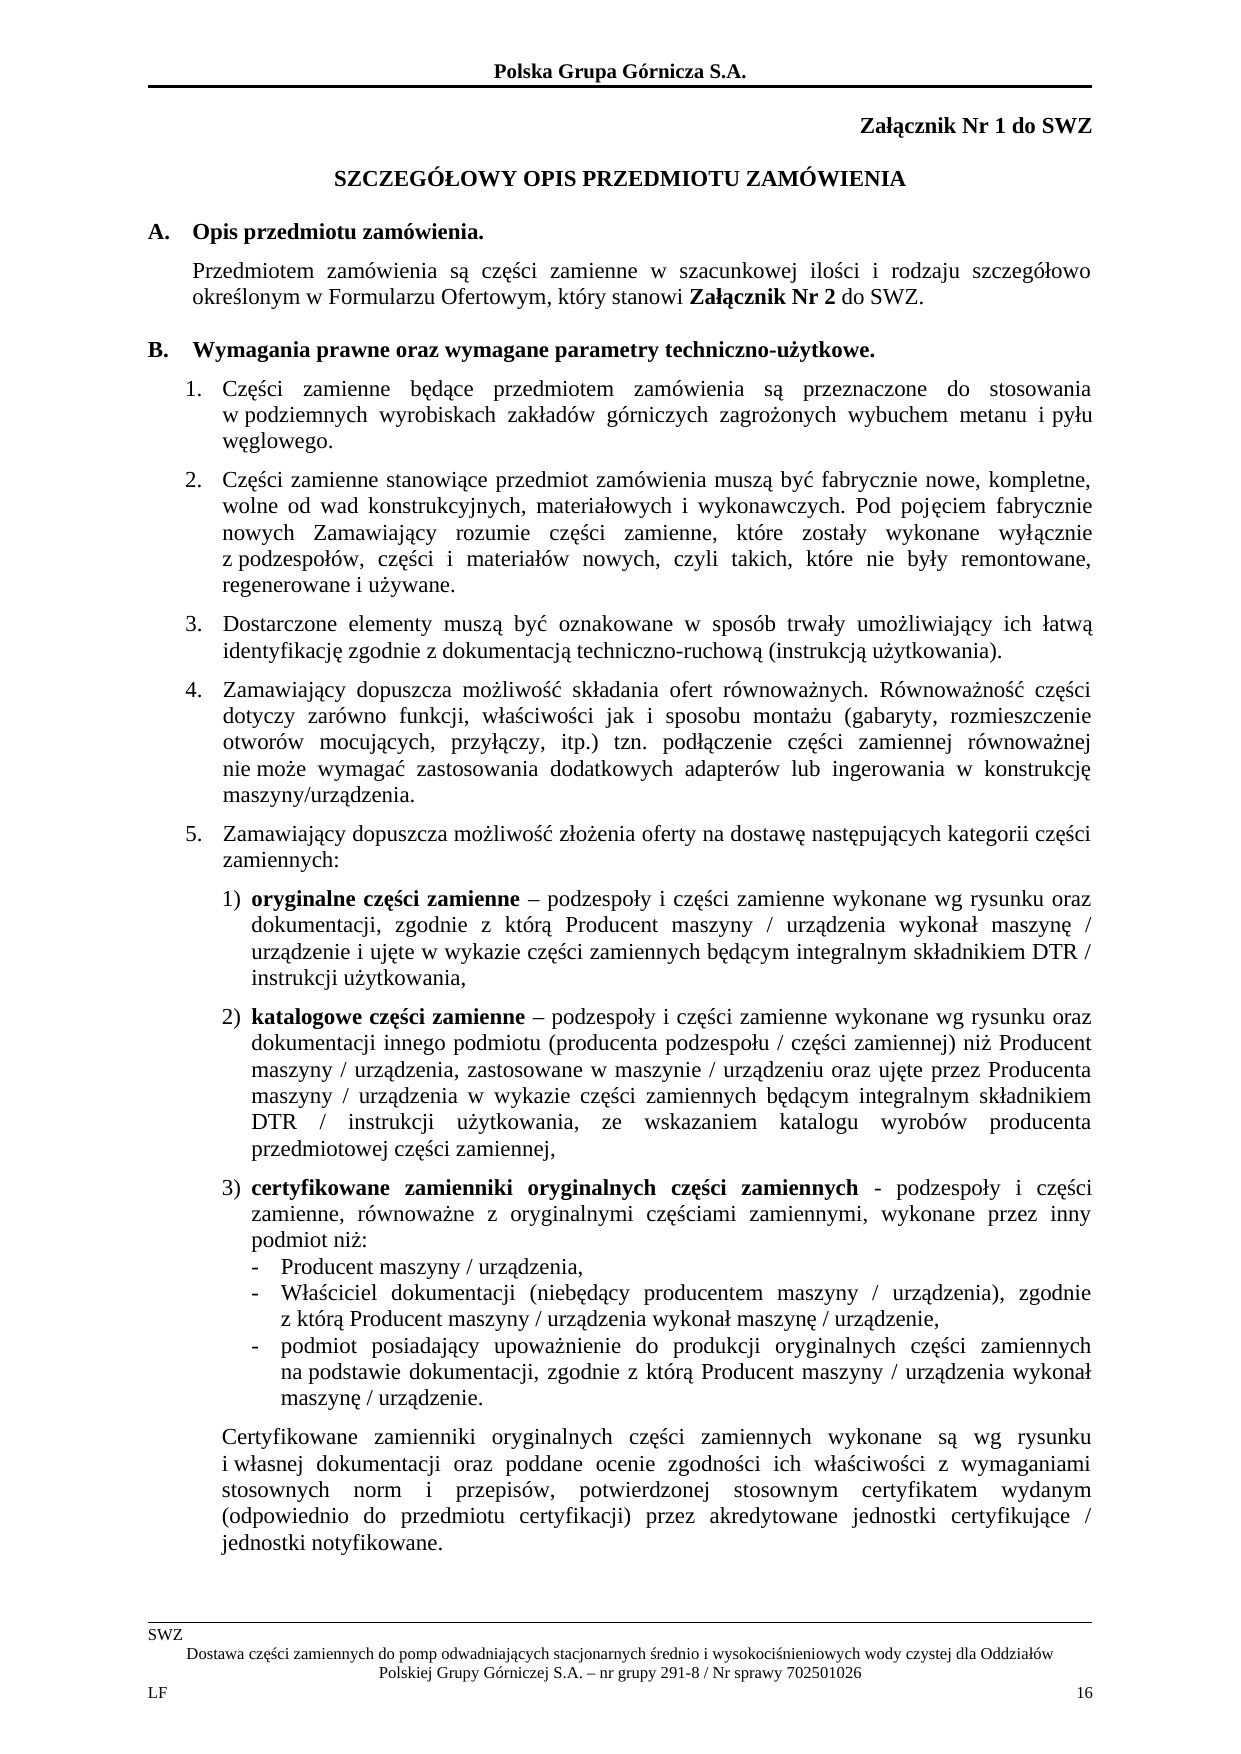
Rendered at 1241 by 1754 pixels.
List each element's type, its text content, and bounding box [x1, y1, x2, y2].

list Części zamienne stanowiące przedmiot zamówienia muszą być fabrycznie nowe, kompletne, wolne od wad konstrukcyjnych, materiałowych i wykonawczych. Pod pojęciem fabrycznie nowych Zamawiający rozumie części zamienne, które zostały wykonane wyłącznie z podzespołów, części i materiałów nowych, czyli takich, które nie były remontowane, regenerowane i używane. [185, 466, 1092, 598]
text - podmiot posiadający upoważnienie do produkcji oryginalnych części zamiennych na podstawie dokumentacji, zgodnie z którą Producent maszyny / urządzenia wykonał maszynę / urządzenie. [251, 1332, 1092, 1411]
list oryginalne części zamienne – podzespoły i części zamienne wykonane wg rysunku oraz dokumentacji, zgodnie z którą Producent maszyny / urządzenia wykonał maszynę / urządzenie i ujęte w wykazie części zamiennych będącym integralnym składnikiem DTR / instrukcji użytkowania, [222, 885, 1092, 991]
text - Właściciel dokumentacji (niebędący producentem maszyny / urządzenia), zgodnie z którą Producent maszyny / urządzenia wykonał maszynę / urządzenie, [251, 1279, 1092, 1332]
list Opis przedmiotu zamówienia. [148, 218, 1092, 244]
text Certyfikowane zamienniki oryginalnych części zamiennych wykonane są wg rysunku i własnej dokumentacji oraz poddane ocenie zgodności ich właściwości z wymaganiami stosownych norm i przepisów, potwierdzonej stosownym certyfikatem wydanym (odpowiednio do przedmiotu certyfikacji) przez akredytowane jednostki certyfikujące / jednostki notyfikowane. [222, 1423, 1092, 1555]
text SZCZEGÓŁOWY OPIS PRZEDMIOTU ZAMÓWIENIA [148, 165, 1092, 191]
text Załącznik Nr 1 do SWZ [738, 112, 1092, 139]
list Wymagania prawne oraz wymagane parametry techniczno-użytkowe. [148, 336, 1092, 362]
list katalogowe części zamienne – podzespoły i części zamienne wykonane wg rysunku oraz dokumentacji innego podmiotu (producenta podzespołu / części zamiennej) niż Producent maszyny / urządzenia, zastosowane w maszynie / urządzeniu oraz ujęte przez Producenta maszyny / urządzenia w wykazie części zamiennych będącym integralnym składnikiem DTR / instrukcji użytkowania, ze wskazaniem katalogu wyrobów producenta przedmiotowej części zamiennej, [222, 1003, 1092, 1161]
list Zamawiający dopuszcza możliwość składania ofert równoważnych. Równoważność części dotyczy zarówno funkcji, właściwości jak i sposobu montażu (gabaryty, rozmieszczenie otworów mocujących, przyłączy, itp.) tzn. podłączenie części zamiennej równoważnej nie może wymagać zastosowania dodatkowych adapterów lub ingerowania w konstrukcję maszyny/urządzenia. [185, 676, 1092, 807]
text - Producent maszyny / urządzenia, [251, 1253, 1092, 1279]
list Przedmiotem zamówienia są części zamienne w szacunkowej ilości i rodzaju szczegółowo określonym w Formularzu Ofertowym, który stanowi Załącznik Nr 2 do SWZ. [192, 257, 1092, 309]
list Części zamienne będące przedmiotem zamówienia są przeznaczone do stosowania w podziemnych wyrobiskach zakładów górniczych zagrożonych wybuchem metanu i pyłu węglowego. [185, 374, 1092, 454]
list certyfikowane zamienniki oryginalnych części zamiennych - podzespoły i części zamienne, równoważne z oryginalnymi częściami zamiennymi, wykonane przez inny podmiot niż: [222, 1174, 1092, 1253]
list Zamawiający dopuszcza możliwość złożenia oferty na dostawę następujących kategorii części zamiennych: [185, 820, 1092, 873]
list Dostarczone elementy muszą być oznakowane w sposób trwały umożliwiający ich łatwą identyfikację zgodnie z dokumentacją techniczno-ruchową (instrukcją użytkowania). [185, 610, 1092, 663]
